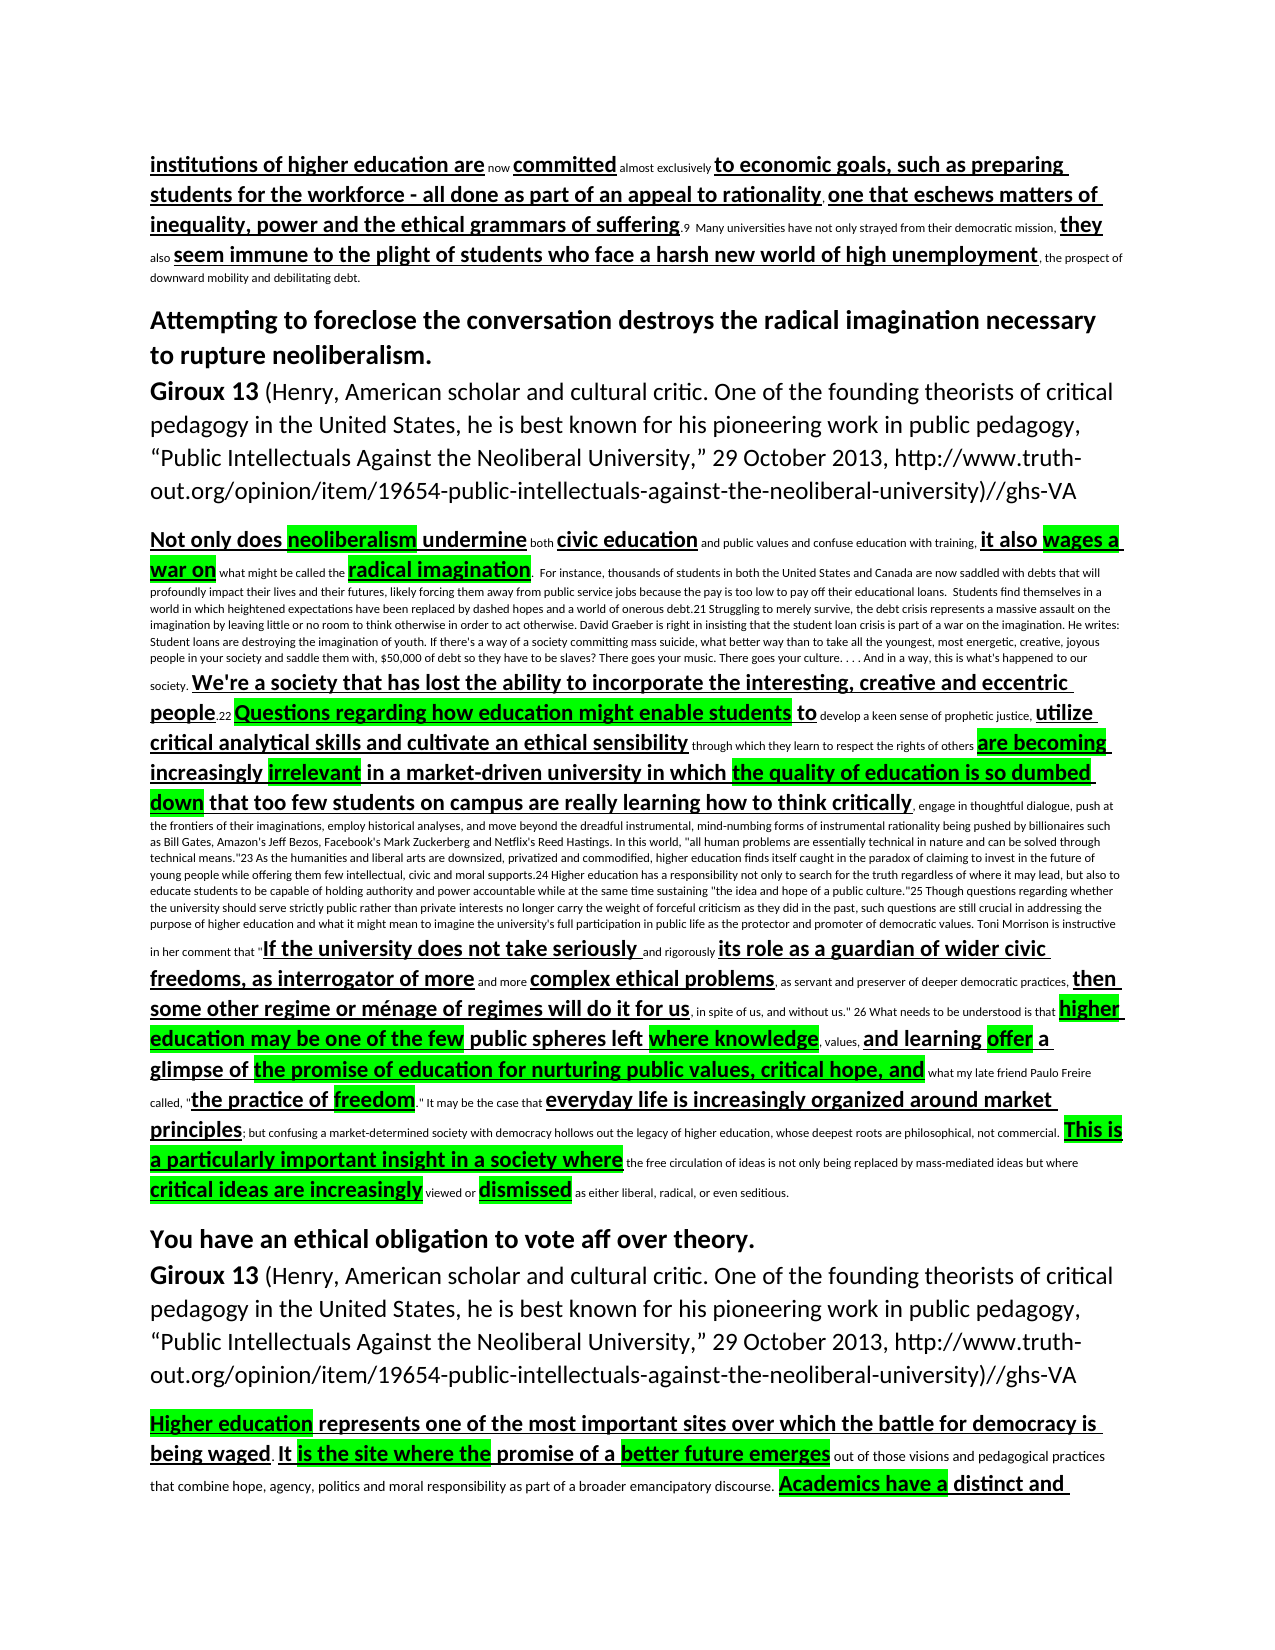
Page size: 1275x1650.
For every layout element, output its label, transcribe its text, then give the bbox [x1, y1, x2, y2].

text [150, 150, 1125, 285]
text Giroux 13 (Henry, American scholar and cultural critic. One of the founding theorists of critical pedagogy in the United States, he is best known for his pioneering work in public pedagogy, “Public Intellectuals Against the Neoliberal University,” 29 October 2013, http://www.truth-out.org/opinion/item/19654-public-intellectuals-against-the-neoliberal-university)//ghs-VA [150, 374, 1125, 506]
subtitle You have an ethical obligation to vote aff over theory. [150, 1222, 1125, 1256]
text Giroux 13 (Henry, American scholar and cultural critic. One of the founding theorists of critical pedagogy in the United States, he is best known for his pioneering work in public pedagogy, “Public Intellectuals Against the Neoliberal University,” 29 October 2013, http://www.truth-out.org/opinion/item/19654-public-intellectuals-against-the-neoliberal-university)//ghs-VA [150, 1258, 1125, 1390]
text Not only does neoliberalism undermine both civic education and public values and confuse education with training, it also wages a war on what might be called the radical imagination. For instance, thousands of students in both the United States and Canada are now saddled with debts that will profoundly impact their lives and their futures, likely forcing them away from public service jobs because the pay is too low to pay off their educational loans. Students find themselves in a world in which heightened expectations have been replaced by dashed hopes and a world of onerous debt.21 Struggling to merely survive, the debt crisis represents a massive assault on the imagination by leaving little or no room to think otherwise in order to act otherwise. David Graeber is right in insisting that the student loan crisis is part of a war on the imagination. He writes: Student loans are destroying the imagination of youth. If there's a way of a society committing mass suicide, what better way than to take all the youngest, most energetic, creative, joyous people in your society and saddle them with, $50,000 of debt so they have to be slaves? There goes your music. There goes your culture. . . . And in a way, this is what's happened to our society. We're a society that has lost the ability to incorporate the interesting, creative and eccentric people.22 Questions regarding how education might enable students to develop a keen sense of prophetic justice, utilize critical analytical skills and cultivate an ethical sensibility through which they learn to respect the rights of others are becoming increasingly irrelevant in a market-driven university in which the quality of education is so dumbed down that too few students on campus are really learning how to think critically, engage in thoughtful dialogue, push at the frontiers of their imaginations, employ historical analyses, and move beyond the dreadful instrumental, mind-numbing forms of instrumental rationality being pushed by billionaires such as Bill Gates, Amazon's Jeff Bezos, Facebook's Mark Zuckerberg and Netflix's Reed Hastings. In this world, "all human problems are essentially technical in nature and can be solved through technical means."23 As the humanities and liberal arts are downsized, privatized and commodified, higher education finds itself caught in the paradox of claiming to invest in the future of young people while offering them few intellectual, civic and moral supports.24 Higher education has a responsibility not only to search for the truth regardless of where it may lead, but also to educate students to be capable of holding authority and power accountable while at the same time sustaining "the idea and hope of a public culture."25 Though questions regarding whether the university should serve strictly public rather than private interests no longer carry the weight of forceful criticism as they did in the past, such questions are still crucial in addressing the purpose of higher education and what it might mean to imagine the university's full participation in public life as the protector and promoter of democratic values. Toni Morrison is instructive in her comment that "If the university does not take seriously and rigorously its role as a guardian of wider civic freedoms, as interrogator of more and more complex ethical problems, as servant and preserver of deeper democratic practices, then some other regime or ménage of regimes will do it for us, in spite of us, and without us." 26 What needs to be understood is that higher education may be one of the few public spheres left where knowledge, values, and learning offer a glimpse of the promise of education for nurturing public values, critical hope, and what my late friend Paulo Freire called, "the practice of freedom." It may be the case that everyday life is increasingly organized around market principles; but confusing a market-determined society with democracy hollows out the legacy of higher education, whose deepest roots are philosophical, not commercial. This is a particularly important insight in a society where the free circulation of ideas is not only being replaced by mass-mediated ideas but where critical ideas are increasingly viewed or dismissed as either liberal, radical, or even seditious. [150, 525, 1125, 1204]
subtitle Attempting to foreclose the conversation destroys the radical imagination necessary to rupture neoliberalism. [150, 303, 1125, 372]
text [150, 1409, 1125, 1497]
